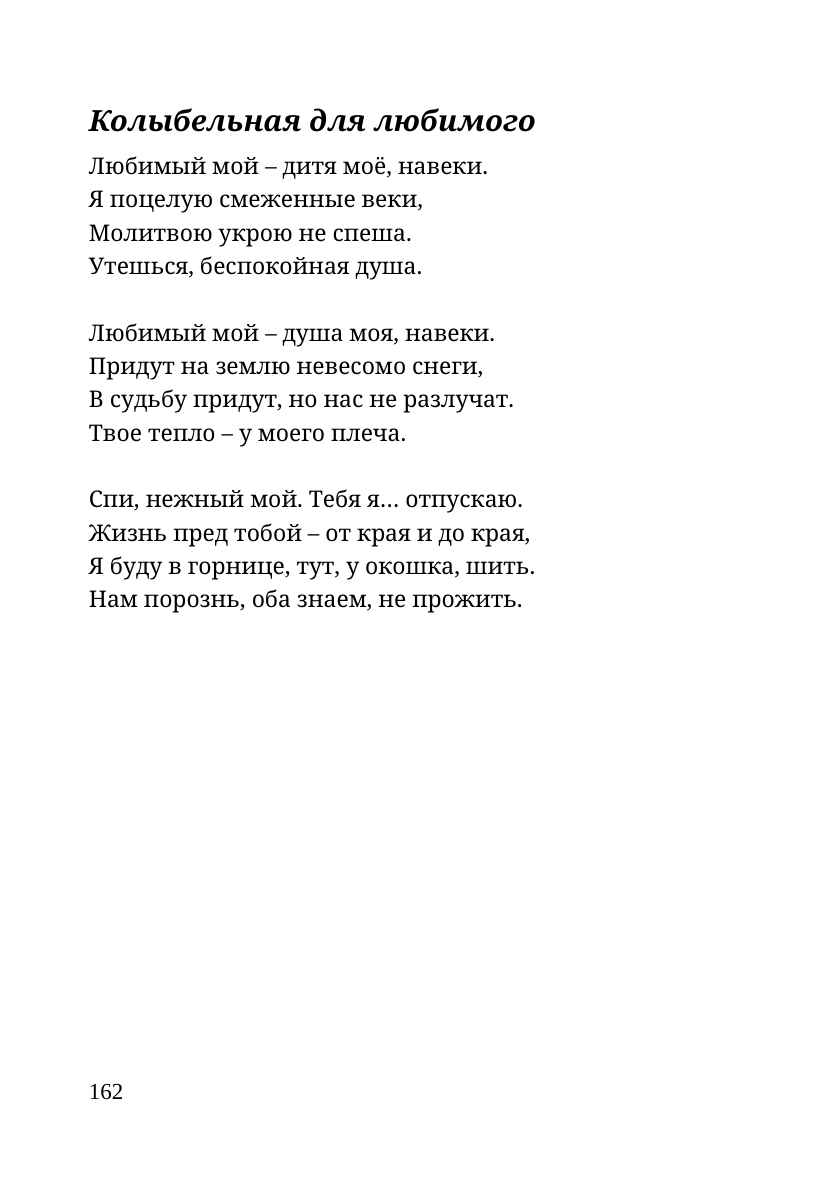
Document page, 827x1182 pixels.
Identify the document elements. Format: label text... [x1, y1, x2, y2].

text Любимый мой – дитя моё, навеки. Я поцелую смеженные веки, Молитвою укрою не спеша. Утешься, беспокойная душа. Любимый мой – душа моя, навеки. Придут на землю невесомо снеги, В судьбу придут, но нас не разлучат. Твое тепло – у моего плеча. Спи, нежный мой. Тебя я… отпускаю. Жизнь пред тобой – от края и до края, Я буду в горнице, тут, у окошка, шить. Нам порознь, оба знаем, не прожить. [89, 148, 703, 614]
text Колыбельная для любимого [89, 100, 703, 140]
